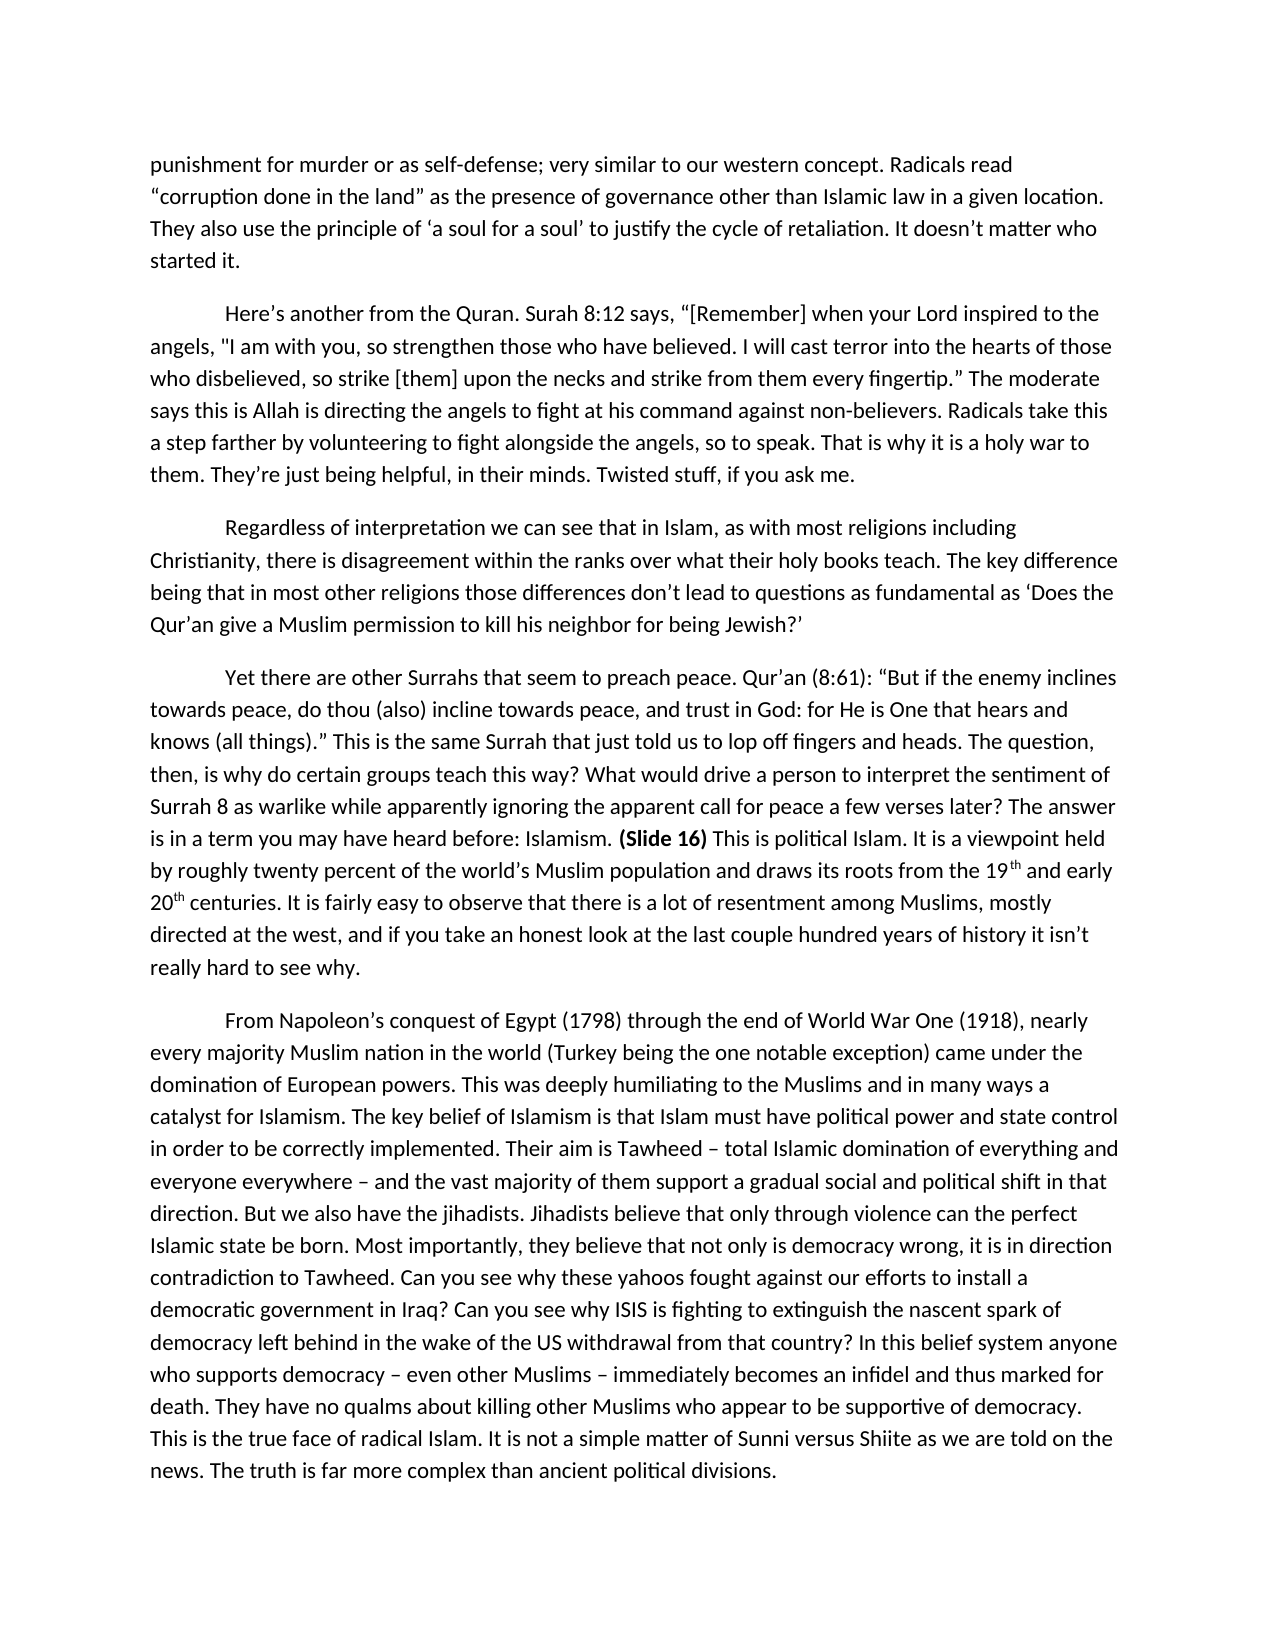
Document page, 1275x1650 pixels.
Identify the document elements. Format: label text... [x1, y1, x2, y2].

text From Napoleon’s conquest of Egypt (1798) through the end of World War One (1918), nearly every majority Muslim nation in the world (Turkey being the one notable exception) came under the domination of European powers. This was deeply humiliating to the Muslims and in many ways a catalyst for Islamism. The key belief of Islamism is that Islam must have political power and state control in order to be correctly implemented. Their aim is Tawheed – total Islamic domination of everything and everyone everywhere – and the vast majority of them support a gradual social and political shift in that direction. But we also have the jihadists. Jihadists believe that only through violence can the perfect Islamic state be born. Most importantly, they believe that not only is democracy wrong, it is in direction contradiction to Tawheed. Can you see why these yahoos fought against our efforts to install a democratic government in Iraq? Can you see why ISIS is fighting to extinguish the nascent spark of democracy left behind in the wake of the US withdrawal from that country? In this belief system anyone who supports democracy – even other Muslims – immediately becomes an infidel and thus marked for death. They have no qualms about killing other Muslims who appear to be supportive of democracy. This is the true face of radical Islam. It is not a simple matter of Sunni versus Shiite as we are told on the news. The truth is far more complex than ancient political divisions. [150, 1006, 1125, 1484]
text Yet there are other Surrahs that seem to preach peace. Qur’an (8:61): “But if the enemy inclines towards peace, do thou (also) incline towards peace, and trust in God: for He is One that hears and knows (all things).” This is the same Surrah that just told us to lop off fingers and heads. The question, then, is why do certain groups teach this way? What would drive a person to interpret the sentiment of Surrah 8 as warlike while apparently ignoring the apparent call for peace a few verses later? The answer is in a term you may have heard before: Islamism. (Slide 16) This is political Islam. It is a viewpoint held by roughly twenty percent of the world’s Muslim population and draws its roots from the 19th and early 20th centuries. It is fairly easy to observe that there is a lot of resentment among Muslims, mostly directed at the west, and if you take an honest look at the last couple hundred years of history it isn’t really hard to see why. [150, 663, 1125, 981]
text Regardless of interpretation we can see that in Islam, as with most religions including Christianity, there is disagreement within the ranks over what their holy books teach. The key difference being that in most other religions those differences don’t lead to questions as fundamental as ‘Does the Qur’an give a Muslim permission to kill his neighbor for being Jewish?’ [150, 513, 1125, 638]
text Here’s another from the Quran. Surah 8:12 says, “[Remember] when your Lord inspired to the angels, "I am with you, so strengthen those who have believed. I will cast terror into the hearts of those who disbelieved, so strike [them] upon the necks and strike from them every fingertip.” The moderate says this is Allah is directing the angels to fight at his command against non-believers. Radicals take this a step farther by volunteering to fight alongside the angels, so to speak. That is why it is a holy war to them. They’re just being helpful, in their minds. Twisted stuff, if you ask me. [150, 299, 1125, 488]
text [150, 150, 1125, 274]
